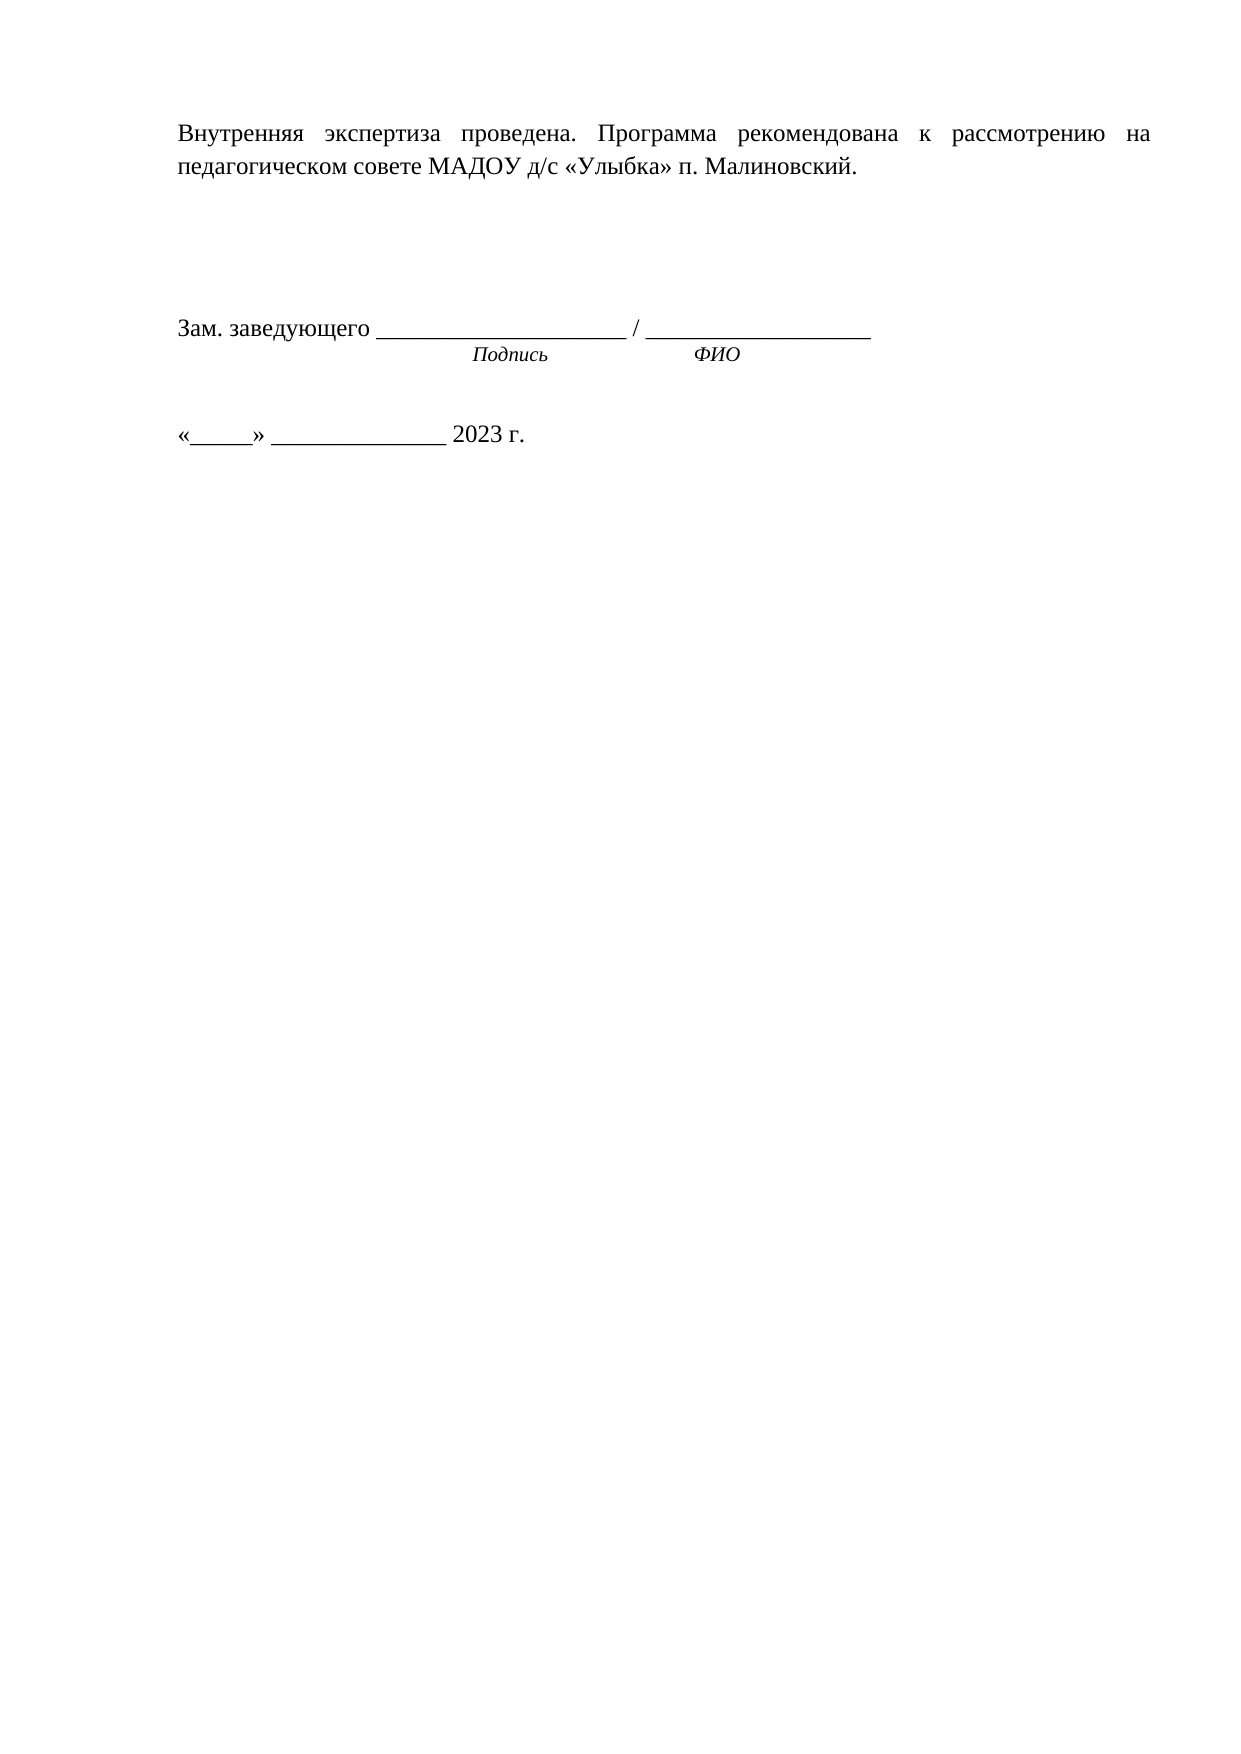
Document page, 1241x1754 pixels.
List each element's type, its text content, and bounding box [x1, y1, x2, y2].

text Зам. заведующего ____________________ / __________________ [177, 313, 1152, 341]
text «_____» ______________ 2023 г. [177, 419, 1152, 448]
text Внутренняя экспертиза проведена. Программа рекомендована к рассмотрению на педагогическом совете МАДОУ д/с «Улыбка» п. Малиновский. [177, 118, 1152, 180]
text Подпись ФИО [177, 341, 1152, 366]
